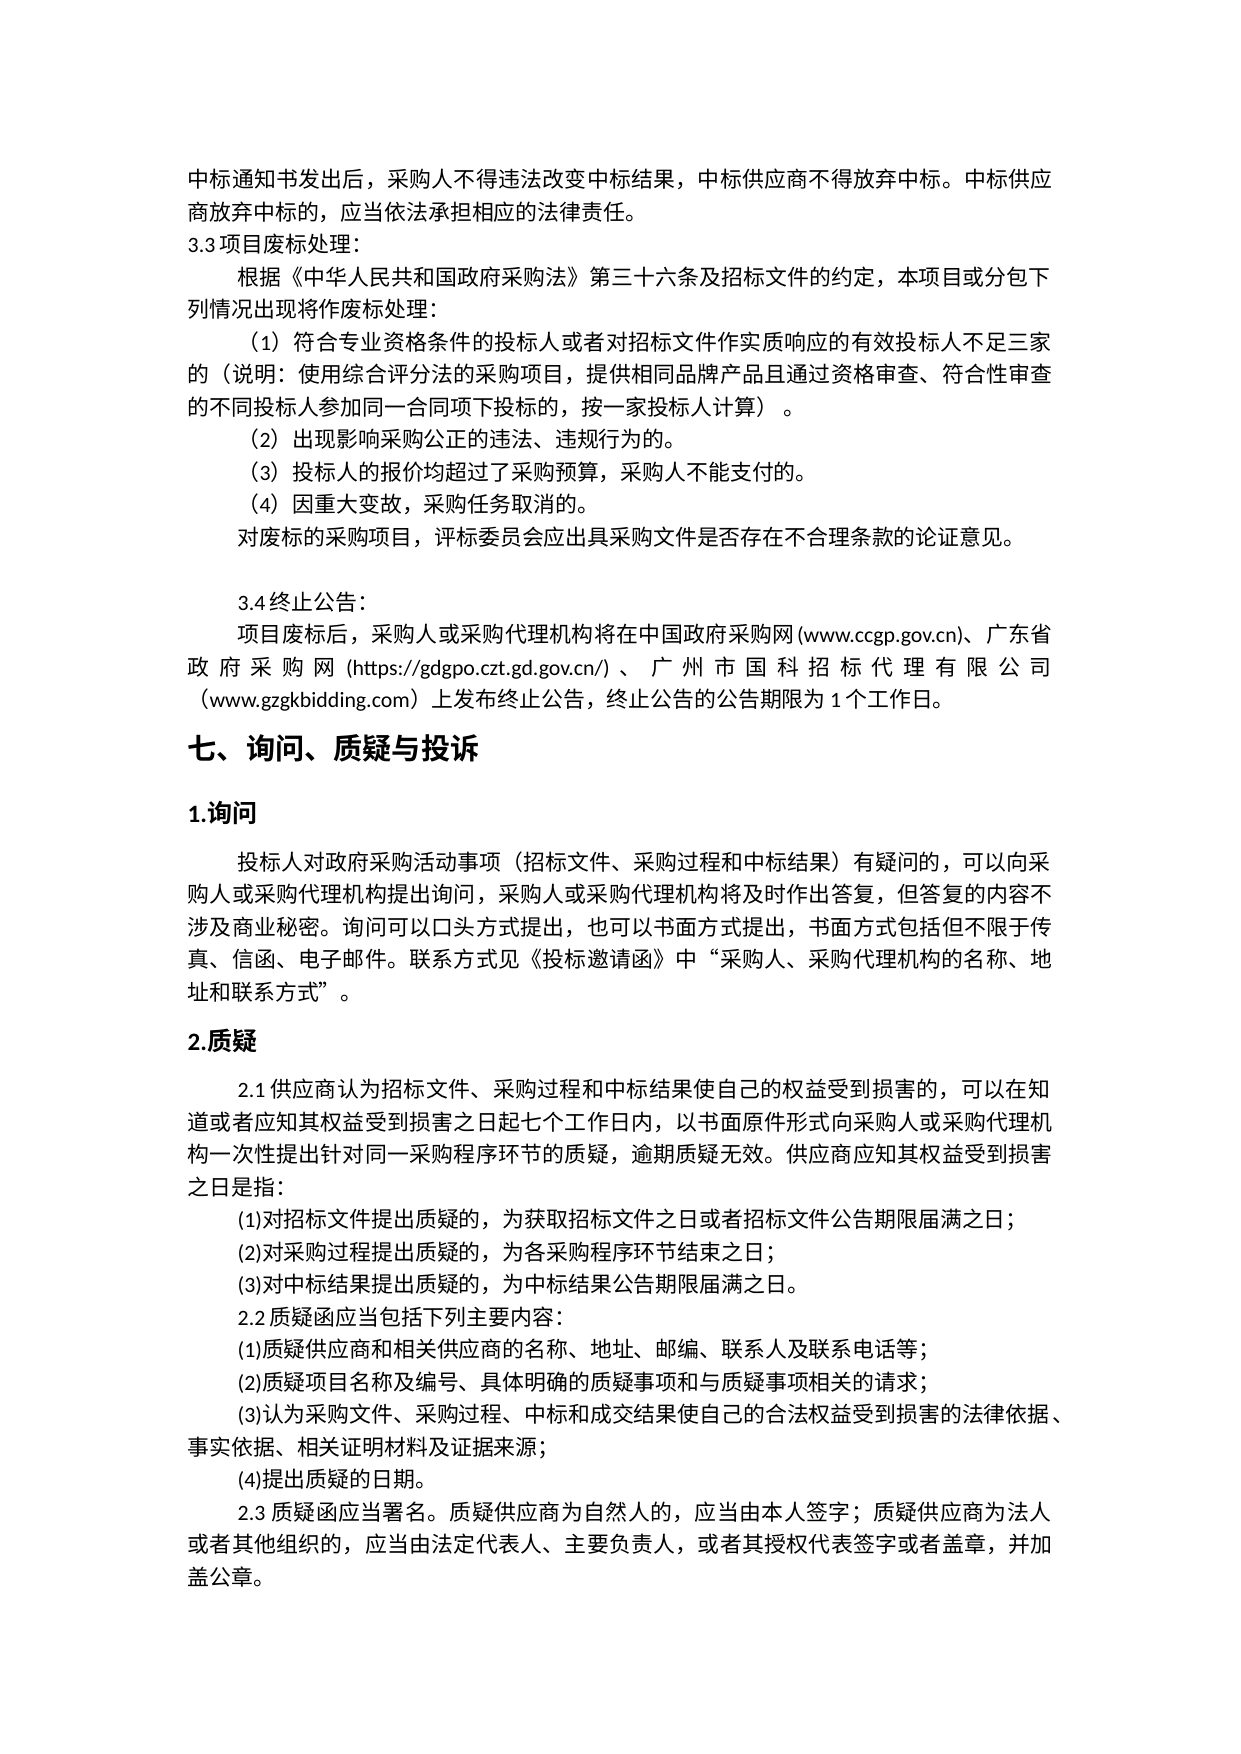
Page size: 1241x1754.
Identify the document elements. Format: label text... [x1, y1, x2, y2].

text （4）因重大变故，采购任务取消的。 [187, 487, 1053, 519]
text (1)对招标文件提出质疑的，为获取招标文件之日或者招标文件公告期限届满之日； [187, 1202, 1053, 1234]
text 2.质疑 [187, 1007, 1053, 1072]
text (3)认为采购文件、采购过程、中标和成交结果使自己的合法权益受到损害的法律依据、事实依据、相关证明材料及证据来源； [187, 1397, 1053, 1462]
text （1）符合专业资格条件的投标人或者对招标文件作实质响应的有效投标人不足三家的（说明：使用综合评分法的采购项目，提供相同品牌产品且通过资格审查、符合性审查的不同投标人参加同一合同项下投标的，按一家投标人计算） 。 [187, 324, 1053, 422]
text (4)提出质疑的日期。 [187, 1462, 1053, 1494]
text 根据《中华人民共和国政府采购法》第三十六条及招标文件的约定，本项目或分包下列情况出现将作废标处理： [187, 259, 1053, 324]
text 投标人对政府采购活动事项（招标文件、采购过程和中标结果）有疑问的，可以向采购人或采购代理机构提出询问，采购人或采购代理机构将及时作出答复，但答复的内容不涉及商业秘密。询问可以口头方式提出，也可以书面方式提出，书面方式包括但不限于传真、信函、电子邮件。联系方式见《投标邀请函》中“采购人、采购代理机构的名称、地址和联系方式”。 [187, 844, 1053, 1007]
text 七、询问、质疑与投诉 [187, 714, 1053, 779]
text 1.询问 [187, 779, 1053, 844]
text (1)质疑供应商和相关供应商的名称、地址、邮编、联系人及联系电话等； [187, 1332, 1053, 1364]
text (3)对中标结果提出质疑的，为中标结果公告期限届满之日。 [187, 1267, 1053, 1299]
text 2.3 质疑函应当署名。质疑供应商为自然人的，应当由本人签字；质疑供应商为法人或者其他组织的，应当由法定代表人、主要负责人，或者其授权代表签字或者盖章，并加盖公章。 [187, 1494, 1053, 1592]
text (2)质疑项目名称及编号、具体明确的质疑事项和与质疑事项相关的请求； [187, 1364, 1053, 1397]
text 项目废标后，采购人或采购代理机构将在中国政府采购网(www.ccgp.gov.cn)、广东省政府采购网(https://gdgpo.czt.gd.gov.cn/)、广州市国科招标代理有限公司（www.gzgkbidding.com）上发布终止公告，终止公告的公告期限为1个工作日。 [187, 617, 1053, 714]
text (2)对采购过程提出质疑的，为各采购程序环节结束之日； [187, 1234, 1053, 1267]
text 2.2质疑函应当包括下列主要内容： [187, 1299, 1053, 1332]
text 3.4终止公告： [187, 584, 1053, 617]
text （2）出现影响采购公正的违法、违规行为的。 [187, 422, 1053, 454]
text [187, 162, 1053, 227]
text 2.1供应商认为招标文件、采购过程和中标结果使自己的权益受到损害的，可以在知道或者应知其权益受到损害之日起七个工作日内，以书面原件形式向采购人或采购代理机构一次性提出针对同一采购程序环节的质疑，逾期质疑无效。供应商应知其权益受到损害之日是指： [187, 1072, 1053, 1202]
text （3）投标人的报价均超过了采购预算，采购人不能支付的。 [187, 454, 1053, 487]
text 3.3项目废标处理： [187, 227, 1053, 259]
text 对废标的采购项目，评标委员会应出具采购文件是否存在不合理条款的论证意见。 [187, 519, 1053, 552]
